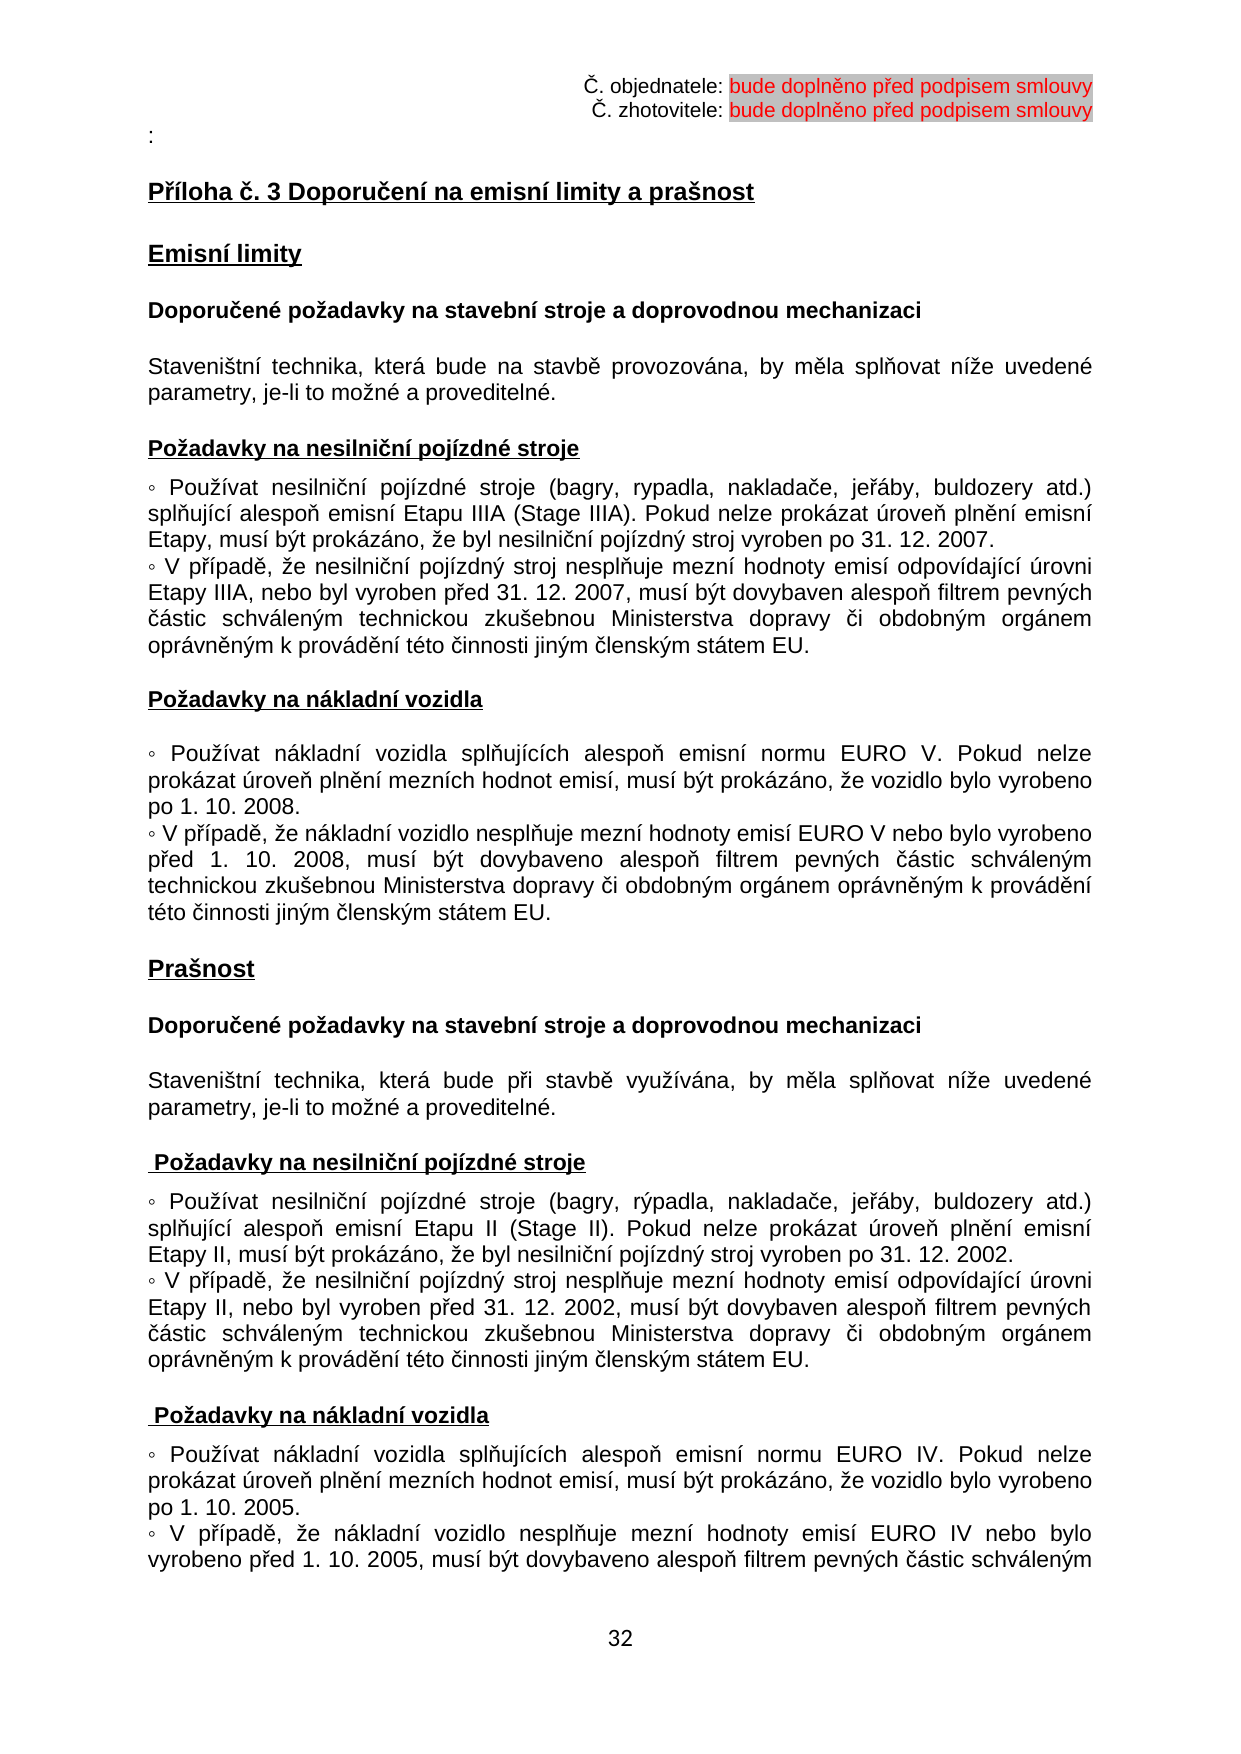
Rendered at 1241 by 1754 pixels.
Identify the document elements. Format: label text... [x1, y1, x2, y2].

text Doporučené požadavky na stavební stroje a doprovodnou mechanizaci [148, 1012, 1093, 1038]
text Požadavky na nákladní vozidla [148, 686, 1093, 712]
text Požadavky na nákladní vozidla [148, 1402, 1093, 1428]
text Požadavky na nesilniční pojízdné stroje [148, 435, 1093, 461]
text Doporučené požadavky na stavební stroje a doprovodnou mechanizaci [148, 297, 1093, 324]
text ◦ V případě, že nesilniční pojízdný stroj nesplňuje mezní hodnoty emisí odpovídající úrovni Etapy IIIA, nebo byl vyroben před 31. 12. 2007, musí být dovybaven alespoň filtrem pevných částic schváleným technickou zkušebnou Ministerstva dopravy či obdobným orgánem oprávněným k provádění této činnosti jiným členským státem EU. [148, 553, 1093, 658]
text Staveništní technika, která bude na stavbě provozována, by měla splňovat níže uvedené parametry, je-li to možné a proveditelné. [148, 353, 1093, 406]
text ◦ V případě, že nesilniční pojízdný stroj nesplňuje mezní hodnoty emisí odpovídající úrovni Etapy II, nebo byl vyroben před 31. 12. 2002, musí být dovybaven alespoň filtrem pevných částic schváleným technickou zkušebnou Ministerstva dopravy či obdobným orgánem oprávněným k provádění této činnosti jiným členským státem EU. [148, 1267, 1093, 1373]
text ◦ Používat nákladní vozidla splňujících alespoň emisní normu EURO IV. Pokud nelze prokázat úroveň plnění mezních hodnot emisí, musí být prokázáno, že vozidlo bylo vyrobeno po 1. 10. 2005. [148, 1441, 1093, 1520]
text Prašnost [148, 954, 1093, 983]
text Staveništní technika, která bude při stavbě využívána, by měla splňovat níže uvedené parametry, je-li to možné a proveditelné. [148, 1067, 1093, 1120]
text Emisní limity [148, 239, 1093, 268]
text ◦ Používat nesilniční pojízdné stroje (bagry, rypadla, nakladače, jeřáby, buldozery atd.) splňující alespoň emisní Etapu IIIA (Stage IIIA). Pokud nelze prokázat úroveň plnění emisní Etapy, musí být prokázáno, že byl nesilniční pojízdný stroj vyroben po 31. 12. 2007. [148, 473, 1093, 553]
text Požadavky na nesilniční pojízdné stroje [148, 1149, 1093, 1176]
text Příloha č. 3 Doporučení na emisní limity a prašnost [148, 177, 1093, 206]
text ◦ V případě, že nákladní vozidlo nesplňuje mezní hodnoty emisí EURO V nebo bylo vyrobeno před 1. 10. 2008, musí být dovybaveno alespoň filtrem pevných částic schváleným technickou zkušebnou Ministerstva dopravy či obdobným orgánem oprávněným k provádění této činnosti jiným členským státem EU. [148, 819, 1093, 925]
text ◦ Používat nákladní vozidla splňujících alespoň emisní normu EURO V. Pokud nelze prokázat úroveň plnění mezních hodnot emisí, musí být prokázáno, že vozidlo bylo vyrobeno po 1. 10. 2008. [148, 740, 1093, 819]
text ◦ Používat nesilniční pojízdné stroje (bagry, rýpadla, nakladače, jeřáby, buldozery atd.) splňující alespoň emisní Etapu II (Stage II). Pokud nelze prokázat úroveň plnění emisní Etapy II, musí být prokázáno, že byl nesilniční pojízdný stroj vyroben po 31. 12. 2002. [148, 1188, 1093, 1267]
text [148, 1520, 1093, 1572]
